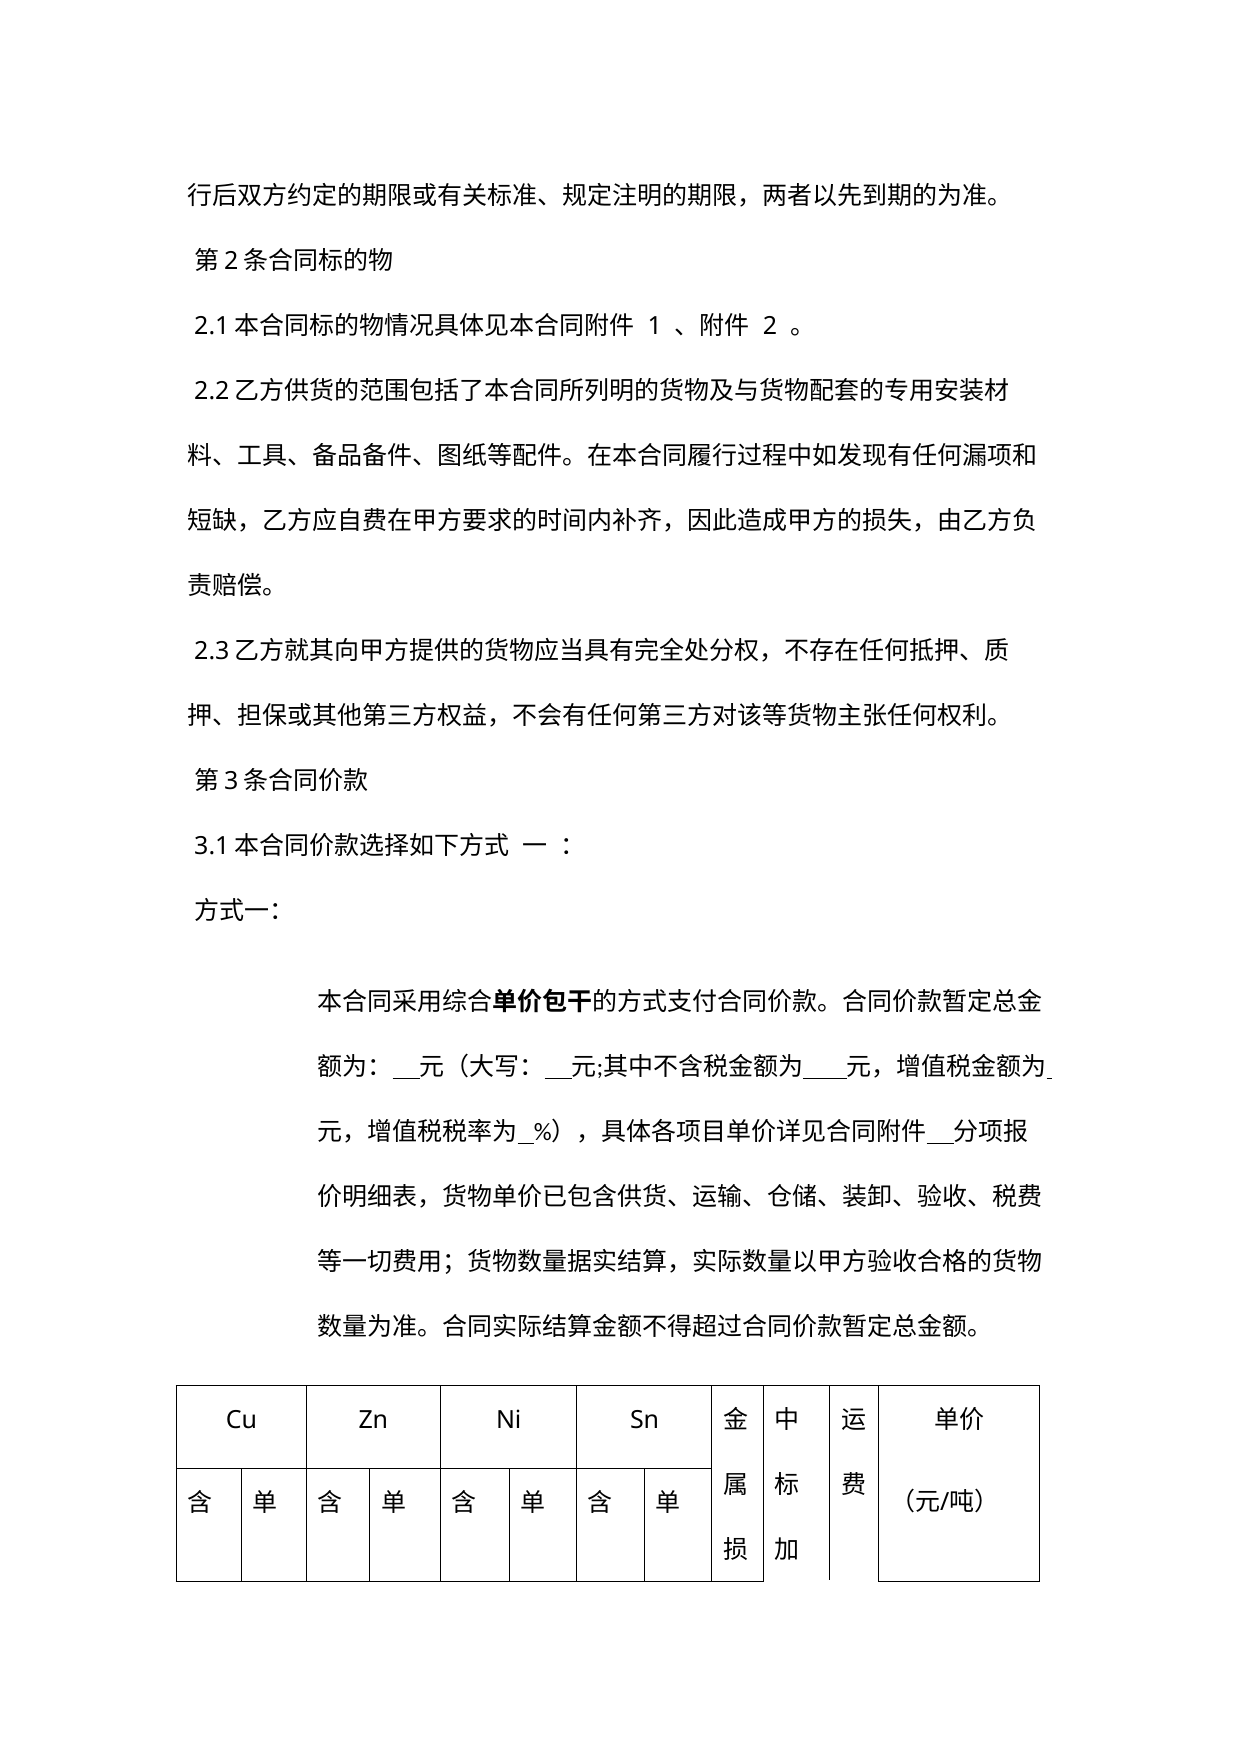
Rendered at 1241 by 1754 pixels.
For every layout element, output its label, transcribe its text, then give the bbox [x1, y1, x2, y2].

table_cell 含量 [307, 1469, 369, 1581]
table_cell 单价 [645, 1469, 711, 1581]
text 本合同采用综合单价包干的方式支付合同价款。合同价款暂定总金额为： 元（大写： 元;其中不含税金额为 元，增值税金额为 元，增值税税率为 %），具体各项目单价详见合同附件 分项报价明细表，货物单价已包含供货、运输、仓储、装卸、验收、税费等一切费用；货物数量据实结算，实际数量以甲方验收合格的货物数量为准。合同实际结算金额不得超过合同价款暂定总金额。 [317, 968, 1053, 1358]
table_cell 单价 [370, 1469, 440, 1581]
table_cell 单价 [510, 1469, 576, 1581]
table_header Cu [177, 1386, 306, 1468]
table_cell 含量 [441, 1469, 509, 1581]
table_header Ni [441, 1386, 576, 1468]
table_header 金属损耗 [712, 1386, 763, 1581]
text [187, 162, 1053, 942]
table_header 运费 [830, 1386, 878, 1581]
table_cell 单价 [242, 1469, 306, 1581]
table_cell 含量 [177, 1469, 241, 1581]
table_header Zn [307, 1386, 440, 1468]
table_header 中标加工费 [764, 1386, 830, 1581]
table_cell 含量 [577, 1469, 644, 1581]
table_header Sn [577, 1386, 711, 1468]
table_header 单价 （元/吨） [879, 1386, 1039, 1581]
